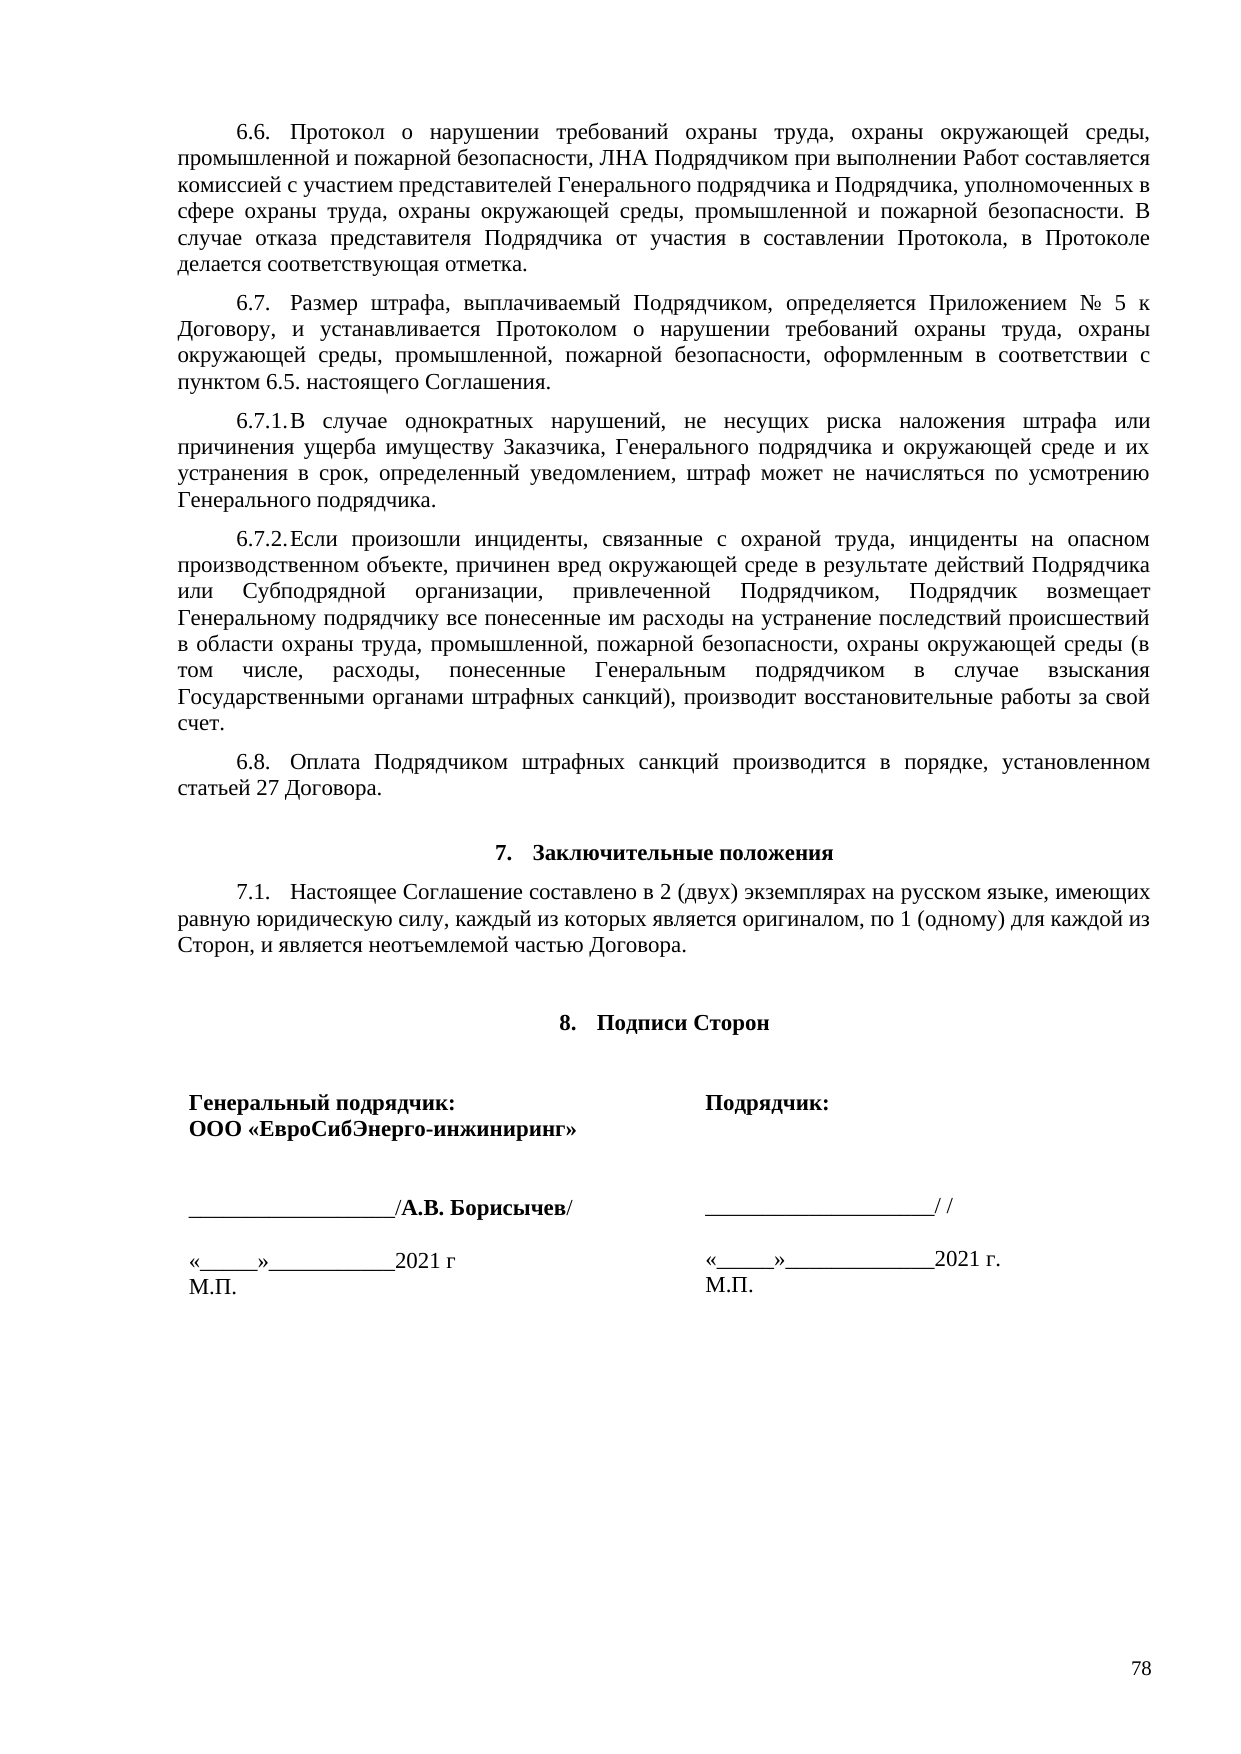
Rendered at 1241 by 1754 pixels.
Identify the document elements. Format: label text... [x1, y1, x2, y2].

list Настоящее Соглашение составлено в 2 (двух) экземплярах на русском языке, имеющих равную юридическую силу, каждый из которых является оригиналом, по 1 (одному) для каждой из Сторон, и является неотъемлемой частью Договора. [177, 878, 1152, 957]
table_header Генеральный подрядчик: ООО «ЕвроСибЭнерго-инжиниринг» __________________/А.В. Борисычев/ «_____»___________2021 г М.П. [177, 1089, 694, 1300]
list Заключительные положения [177, 839, 1152, 866]
list Подписи Сторон [177, 1009, 1152, 1035]
list Размер штрафа, выплачиваемый Подрядчиком, определяется Приложением № 5 к Договору, и устанавливается Протоколом о нарушении требований охраны труда, охраны окружающей среды, промышленной, пожарной безопасности, оформленным в соответствии с пунктом 6.5. настоящего Соглашения. [177, 289, 1152, 394]
list Оплата Подрядчиком штрафных санкций производится в порядке, установленном статьей 27 Договора. [177, 748, 1152, 801]
list В случае однократных нарушений, не несущих риска наложения штрафа или причинения ущерба имуществу Заказчика, Генерального подрядчика и окружающей среде и их устранения в срок, определенный уведомлением, штраф может не начисляться по усмотрению Генерального подрядчика. [177, 407, 1152, 512]
table_header Подрядчик: ____________________/ / «_____»_____________2021 г. М.П. [694, 1089, 1181, 1300]
list Если произошли инциденты, связанные с охраной труда, инциденты на опасном производственном объекте, причинен вред окружающей среде в результате действий Подрядчика или Субподрядной организации, привлеченной Подрядчиком, Подрядчик возмещает Генеральному подрядчику все понесенные им расходы на устранение последствий происшествий в области охраны труда, промышленной, пожарной безопасности, охраны окружающей среды (в том числе, расходы, понесенные Генеральным подрядчиком в случае взыскания Государственными органами штрафных санкций), производит восстановительные работы за свой счет. [177, 524, 1152, 735]
list Протокол о нарушении требований охраны труда, охраны окружающей среды, промышленной и пожарной безопасности, ЛНА Подрядчиком при выполнении Работ составляется комиссией с участием представителей Генерального подрядчика и Подрядчика, уполномоченных в сфере охраны труда, охраны окружающей среды, промышленной и пожарной безопасности. В случае отказа представителя Подрядчика от участия в составлении Протокола, в Протоколе делается соответствующая отметка. [177, 118, 1152, 276]
